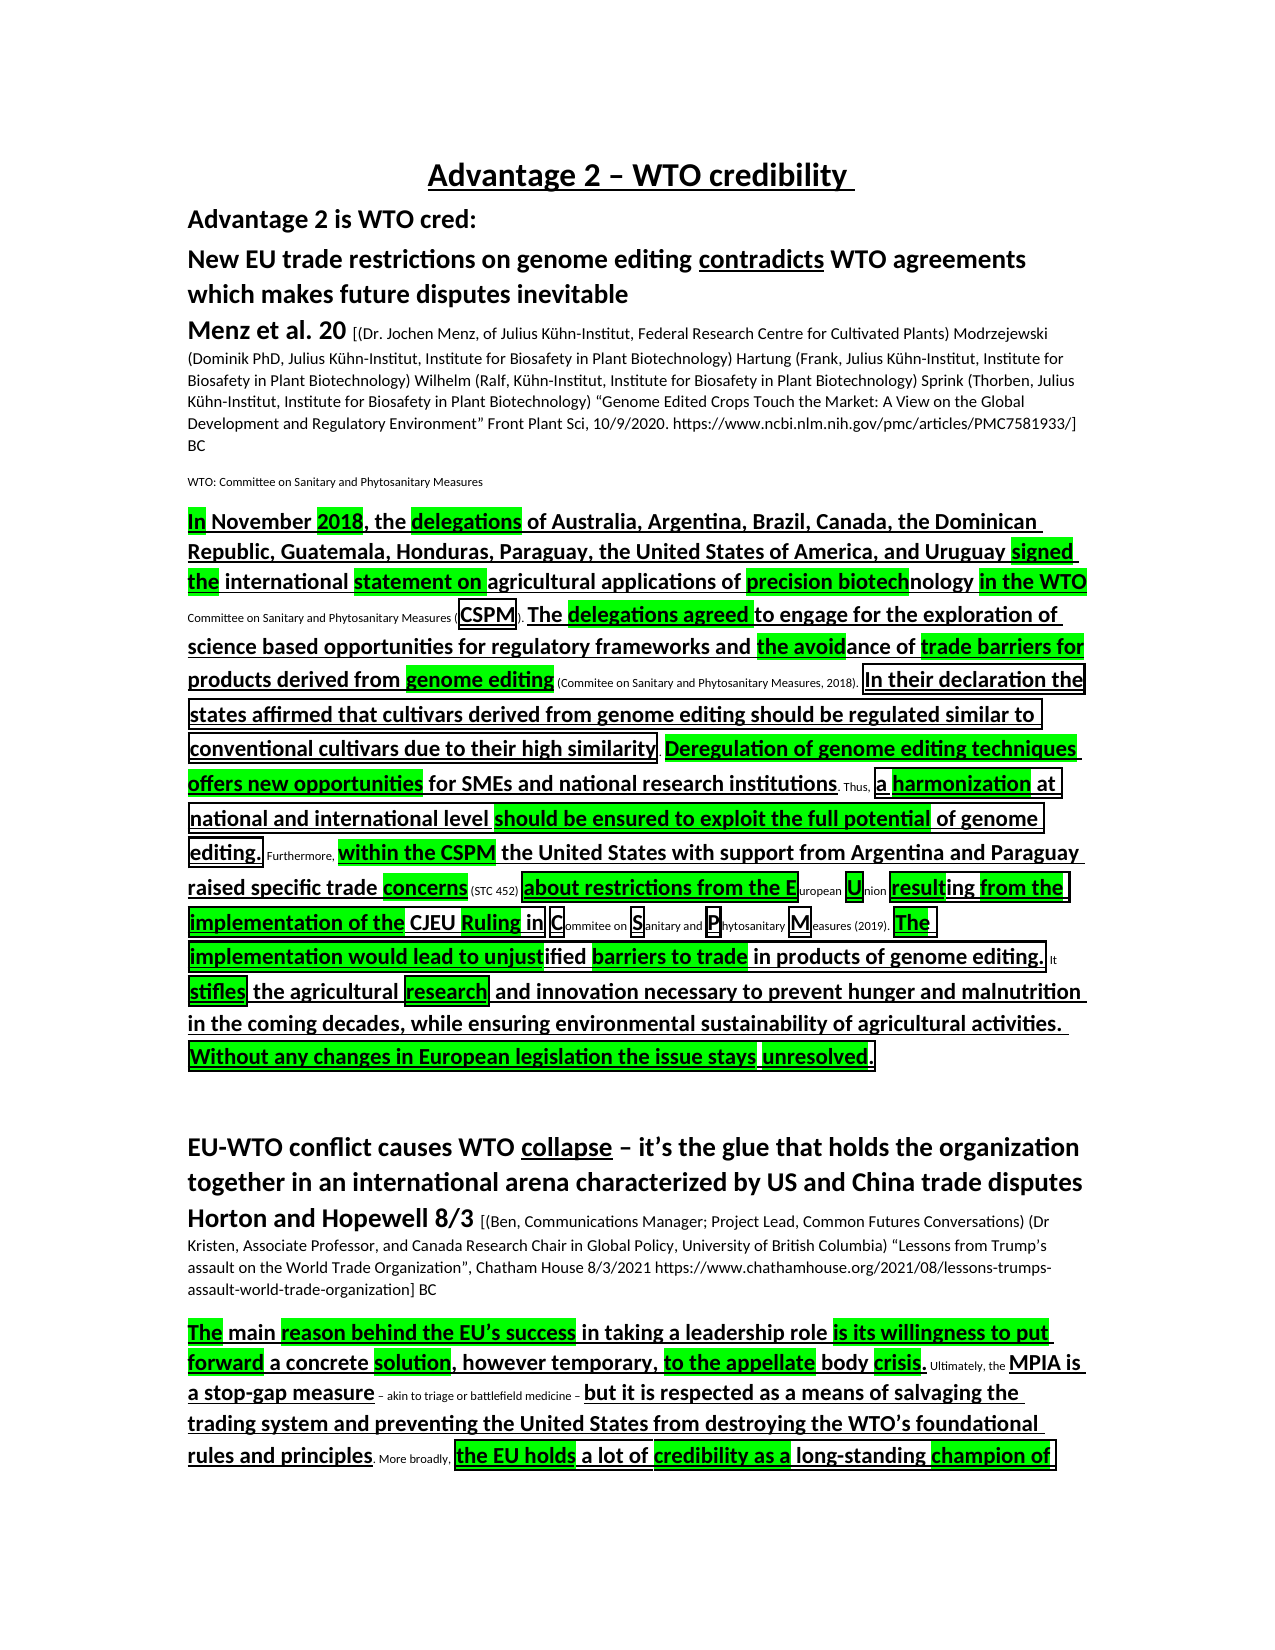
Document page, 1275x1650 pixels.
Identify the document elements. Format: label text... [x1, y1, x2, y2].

subtitle Advantage 2 – WTO credibility [187, 154, 1087, 195]
subtitle EU-WTO conflict causes WTO collapse – it’s the glue that holds the organization together in an international arena characterized by US and China trade disputes [187, 1130, 1087, 1198]
subtitle Advantage 2 is WTO cred: [187, 202, 1087, 235]
text Menz et al. 20 [(Dr. Jochen Menz, of Julius Kühn-Institut, Federal Research Centre for Cultivated Plants) Modrzejewski (Dominik PhD, Julius Kühn-Institut, Institute for Biosafety in Plant Biotechnology) Hartung (Frank, Julius Kühn-Institut, Institute for Biosafety in Plant Biotechnology) Wilhelm (Ralf, Kühn-Institut, Institute for Biosafety in Plant Biotechnology) Sprink (Thorben, Julius Kühn-Institut, Institute for Biosafety in Plant Biotechnology) “Genome Edited Crops Touch the Market: A View on the Global Development and Regulatory Environment” Front Plant Sci, 10/9/2020. https://www.ncbi.nlm.nih.gov/pmc/articles/PMC7581933/] BC [187, 313, 1087, 456]
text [187, 1318, 1087, 1471]
subtitle New EU trade restrictions on genome editing contradicts WTO agreements which makes future disputes inevitable [187, 242, 1087, 311]
text Horton and Hopewell 8/3 [(Ben, Communications Manager; Project Lead, Common Futures Conversations) (Dr Kristen, Associate Professor, and Canada Research Chair in Global Policy, University of British Columbia) “Lessons from Trump’s assault on the World Trade Organization”, Chatham House 8/3/2021 https://www.chathamhouse.org/2021/08/lessons-trumps-assault-world-trade-organization] BC [187, 1201, 1087, 1300]
text In November 2018, the delegations of Australia, Argentina, Brazil, Canada, the Dominican Republic, Guatemala, Honduras, Paraguay, the United States of America, and Uruguay signed the international statement on agricultural applications of precision biotechnology in the WTO Committee on Sanitary and Phytosanitary Measures (CSPM). The delegations agreed to engage for the exploration of science based opportunities for regulatory frameworks and the avoidance of trade barriers for products derived from genome editing (Commitee on Sanitary and Phytosanitary Measures, 2018). In their declaration the states affirmed that cultivars derived from genome editing should be regulated similar to conventional cultivars due to their high similarity. Deregulation of genome editing techniques offers new opportunities for SMEs and national research institutions. Thus, a harmonization at national and international level should be ensured to exploit the full potential of genome editing. Furthermore, within the CSPM the United States with support from Argentina and Paraguay raised specific trade concerns (STC 452) about restrictions from the European Union resulting from the implementation of the CJEU Ruling in Commitee on Sanitary and Phytosanitary Measures (2019). The implementation would lead to unjustified barriers to trade in products of genome editing. It stifles the agricultural research and innovation necessary to prevent hunger and malnutrition in the coming decades, while ensuring environmental sustainability of agricultural activities. Without any changes in European legislation the issue stays unresolved. [187, 593, 1087, 1001]
text WTO: Committee on Sanitary and Phytosanitary Measures [187, 474, 1087, 489]
